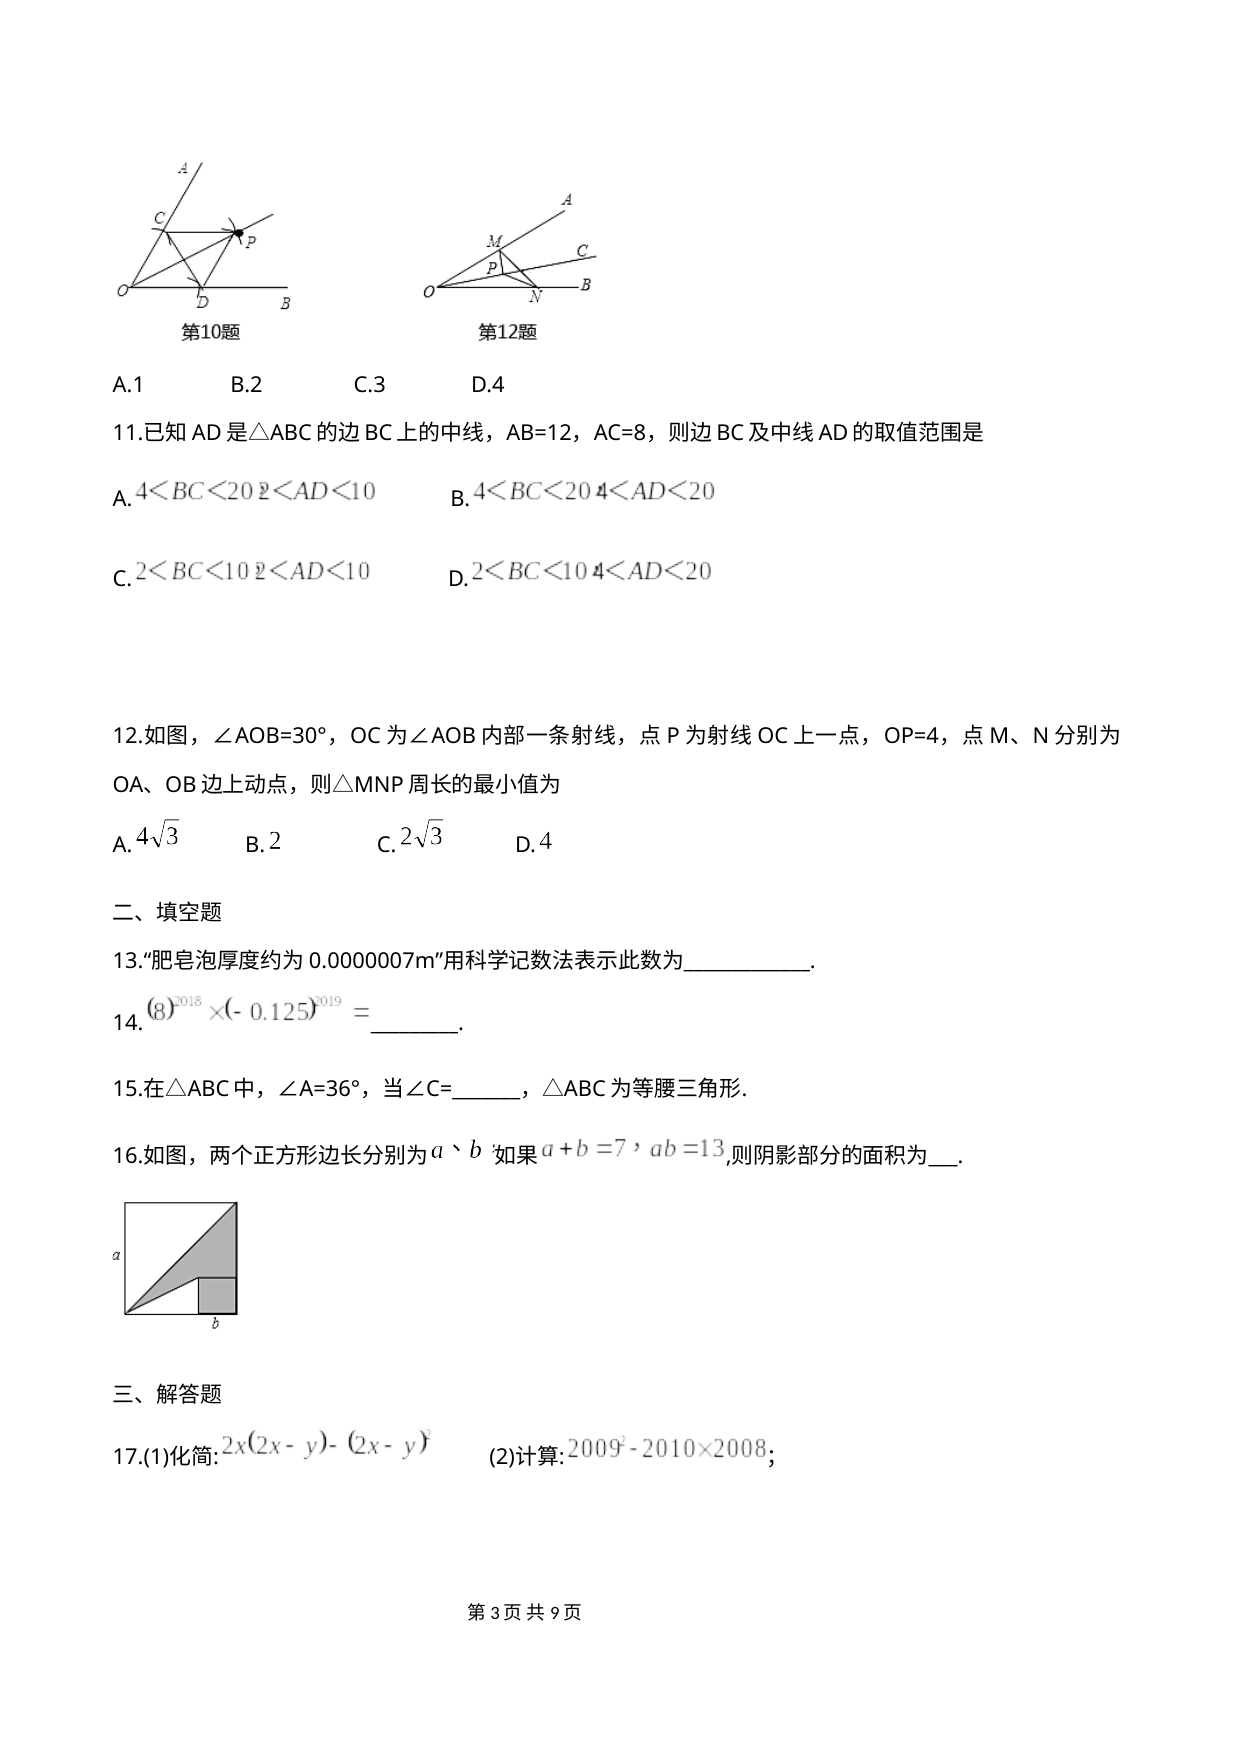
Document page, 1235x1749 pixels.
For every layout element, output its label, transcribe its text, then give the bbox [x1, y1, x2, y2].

list 11.已知AD是△ABC的边BC上的中线，AB=12，AC=8，则边BC及中线AD的取值范围是 [112, 415, 1122, 447]
picture [112, 158, 600, 342]
list 17.(1)化简: (2)计算:； [112, 1424, 1122, 1489]
list 三、解答题 [112, 1376, 1122, 1409]
list 12.如图，∠AOB=30°，OC为∠AOB内部一条射线，点P为射线OC上一点，OP=4，点M、N分别为OA、OB边上动点，则△MNP周长的最小值为 [112, 718, 1122, 799]
list C. D. [112, 543, 1122, 608]
list 16.如图，两个正方形边长分别为如果,则阴影部分的面积为___. [112, 1119, 1122, 1184]
list A. B. [112, 463, 1122, 528]
list A.1 B.2 C.3 D.4 [112, 367, 1122, 400]
list 15.在△ABC中，∠A=36°，当∠C=_______，△ABC为等腰三角形. [112, 1071, 1122, 1104]
list 二、填空题 [112, 894, 1122, 927]
list 14._________. [112, 991, 1122, 1056]
list 13.“肥皂泡厚度约为0.0000007m”用科学记数法表示此数为_____________. [112, 943, 1122, 975]
picture [112, 1200, 241, 1332]
list A. B. C. D. [112, 815, 1122, 880]
